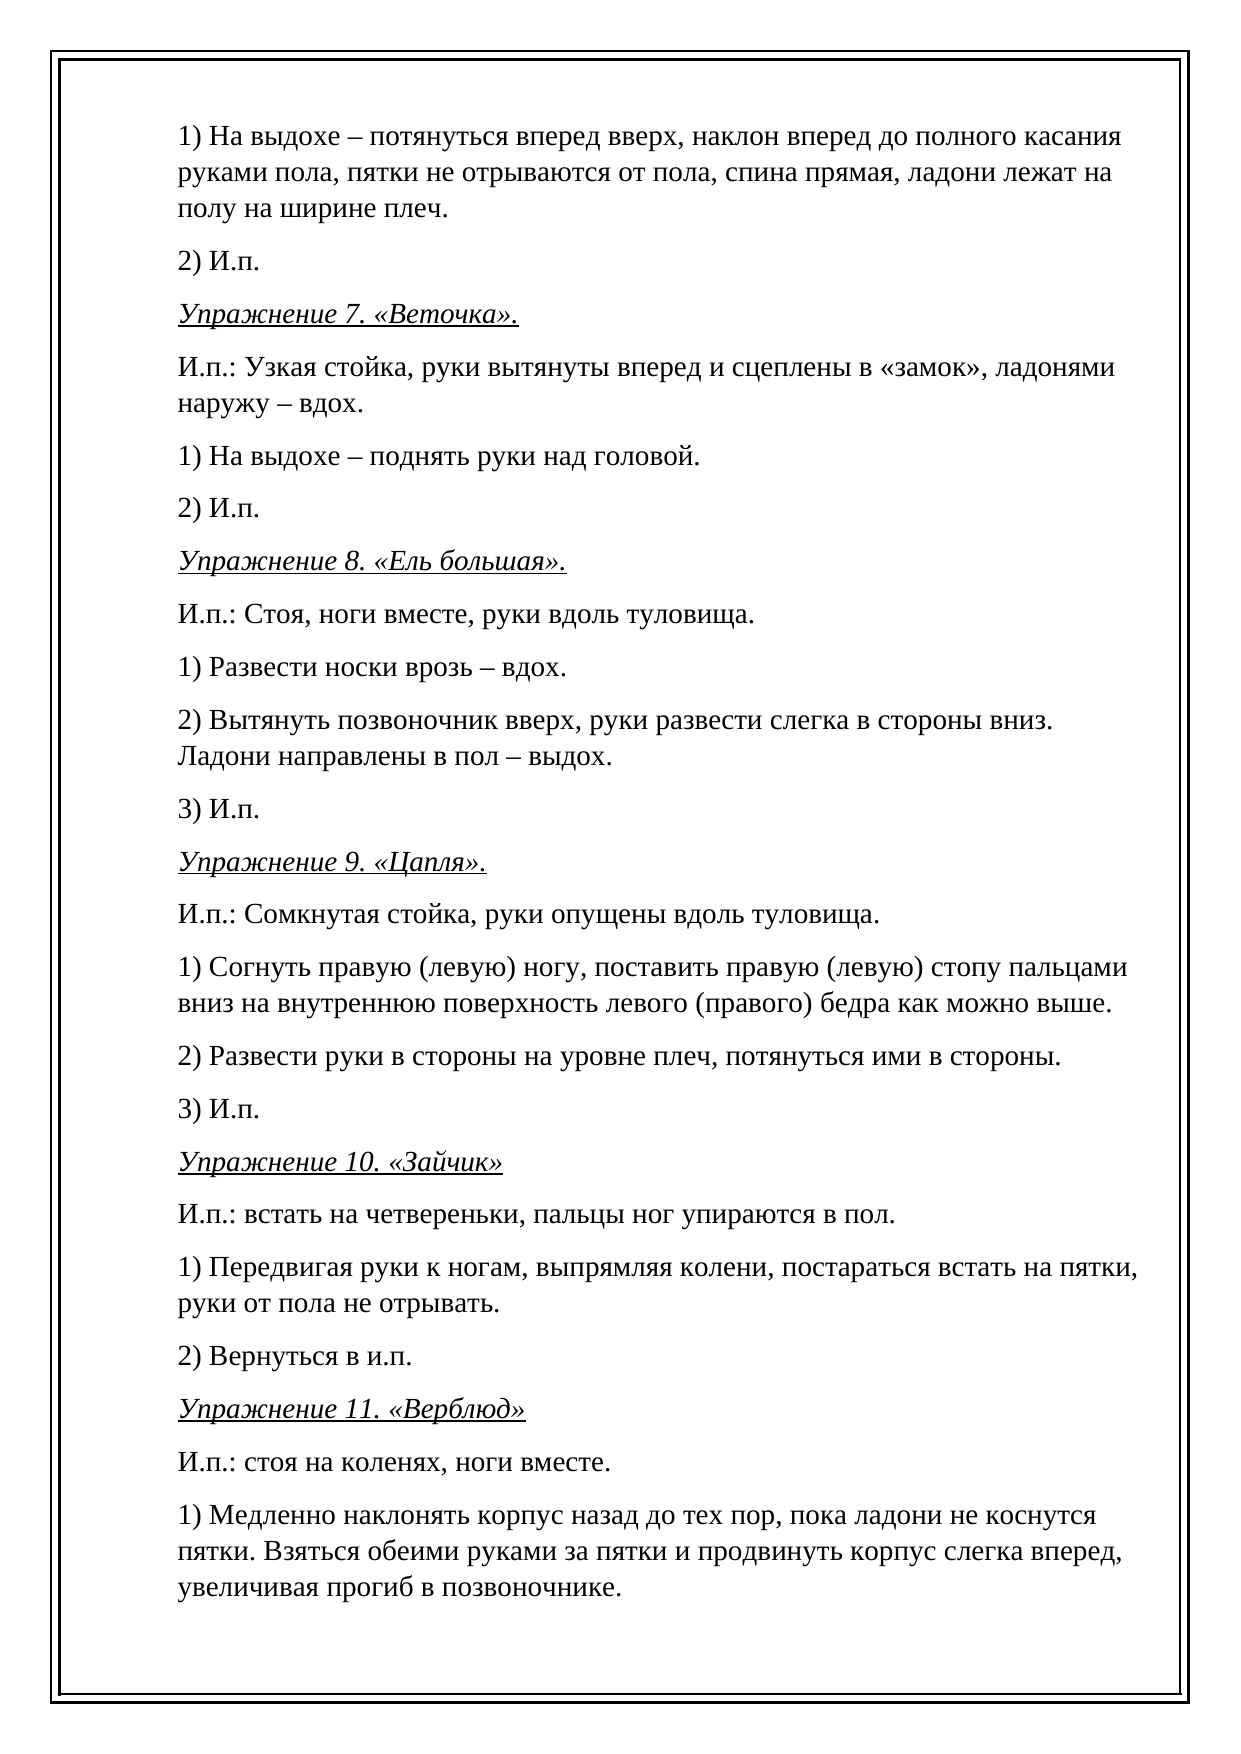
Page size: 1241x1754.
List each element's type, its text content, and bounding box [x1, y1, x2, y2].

text И.п.: стоя на коленях, ноги вместе. [177, 1444, 1152, 1478]
text И.п.: встать на четвереньки, пальцы ног упираются в пол. [177, 1197, 1152, 1230]
text И.п.: Сомкнутая стойка, руки опущены вдоль туловища. [177, 896, 1152, 930]
text 1) На выдохе – потянуться вперед вверх, наклон вперед до полного касания руками пола, пятки не отрываются от пола, спина прямая, ладони лежат на полу на ширине плеч. [177, 118, 1152, 224]
text 1) Развести носки врозь – вдох. [177, 649, 1152, 683]
text И.п.: Стоя, ноги вместе, руки вдоль туловища. [177, 596, 1152, 630]
text 1) Медленно наклонять корпус назад до тех пор, пока ладони не коснутся пятки. Взяться обеими руками за пятки и продвинуть корпус слегка вперед, увеличивая прогиб в позвоночнике. [177, 1497, 1152, 1603]
text 2) И.п. [177, 243, 1152, 277]
text 1) На выдохе – поднять руки над головой. [177, 438, 1152, 471]
text 2) Вернуться в и.п. [177, 1338, 1152, 1372]
text Упражнение 9. «Цапля». [177, 844, 1152, 877]
text Упражнение 8. «Ель большая». [177, 543, 1152, 577]
text Упражнение 11. «Верблюд» [177, 1391, 1152, 1425]
text И.п.: Узкая стойка, руки вытянуты вперед и сцеплены в «замок», ладонями наружу – вдох. [177, 349, 1152, 418]
text Упражнение 10. «Зайчик» [177, 1144, 1152, 1177]
text Упражнение 7. «Веточка». [177, 296, 1152, 329]
text 2) Развести руки в стороны на уровне плеч, потянуться ими в стороны. [177, 1038, 1152, 1072]
text 1) Согнуть правую (левую) ногу, поставить правую (левую) стопу пальцами вниз на внутреннюю поверхность левого (правого) бедра как можно выше. [177, 949, 1152, 1019]
text 2) Вытянуть позвоночник вверх, руки развести слегка в стороны вниз. Ладони направлены в пол – выдох. [177, 702, 1152, 772]
text 3) И.п. [177, 1091, 1152, 1124]
text 2) И.п. [177, 491, 1152, 524]
text 3) И.п. [177, 791, 1152, 824]
text 1) Передвигая руки к ногам, выпрямляя колени, постараться встать на пятки, руки от пола не отрывать. [177, 1249, 1152, 1319]
